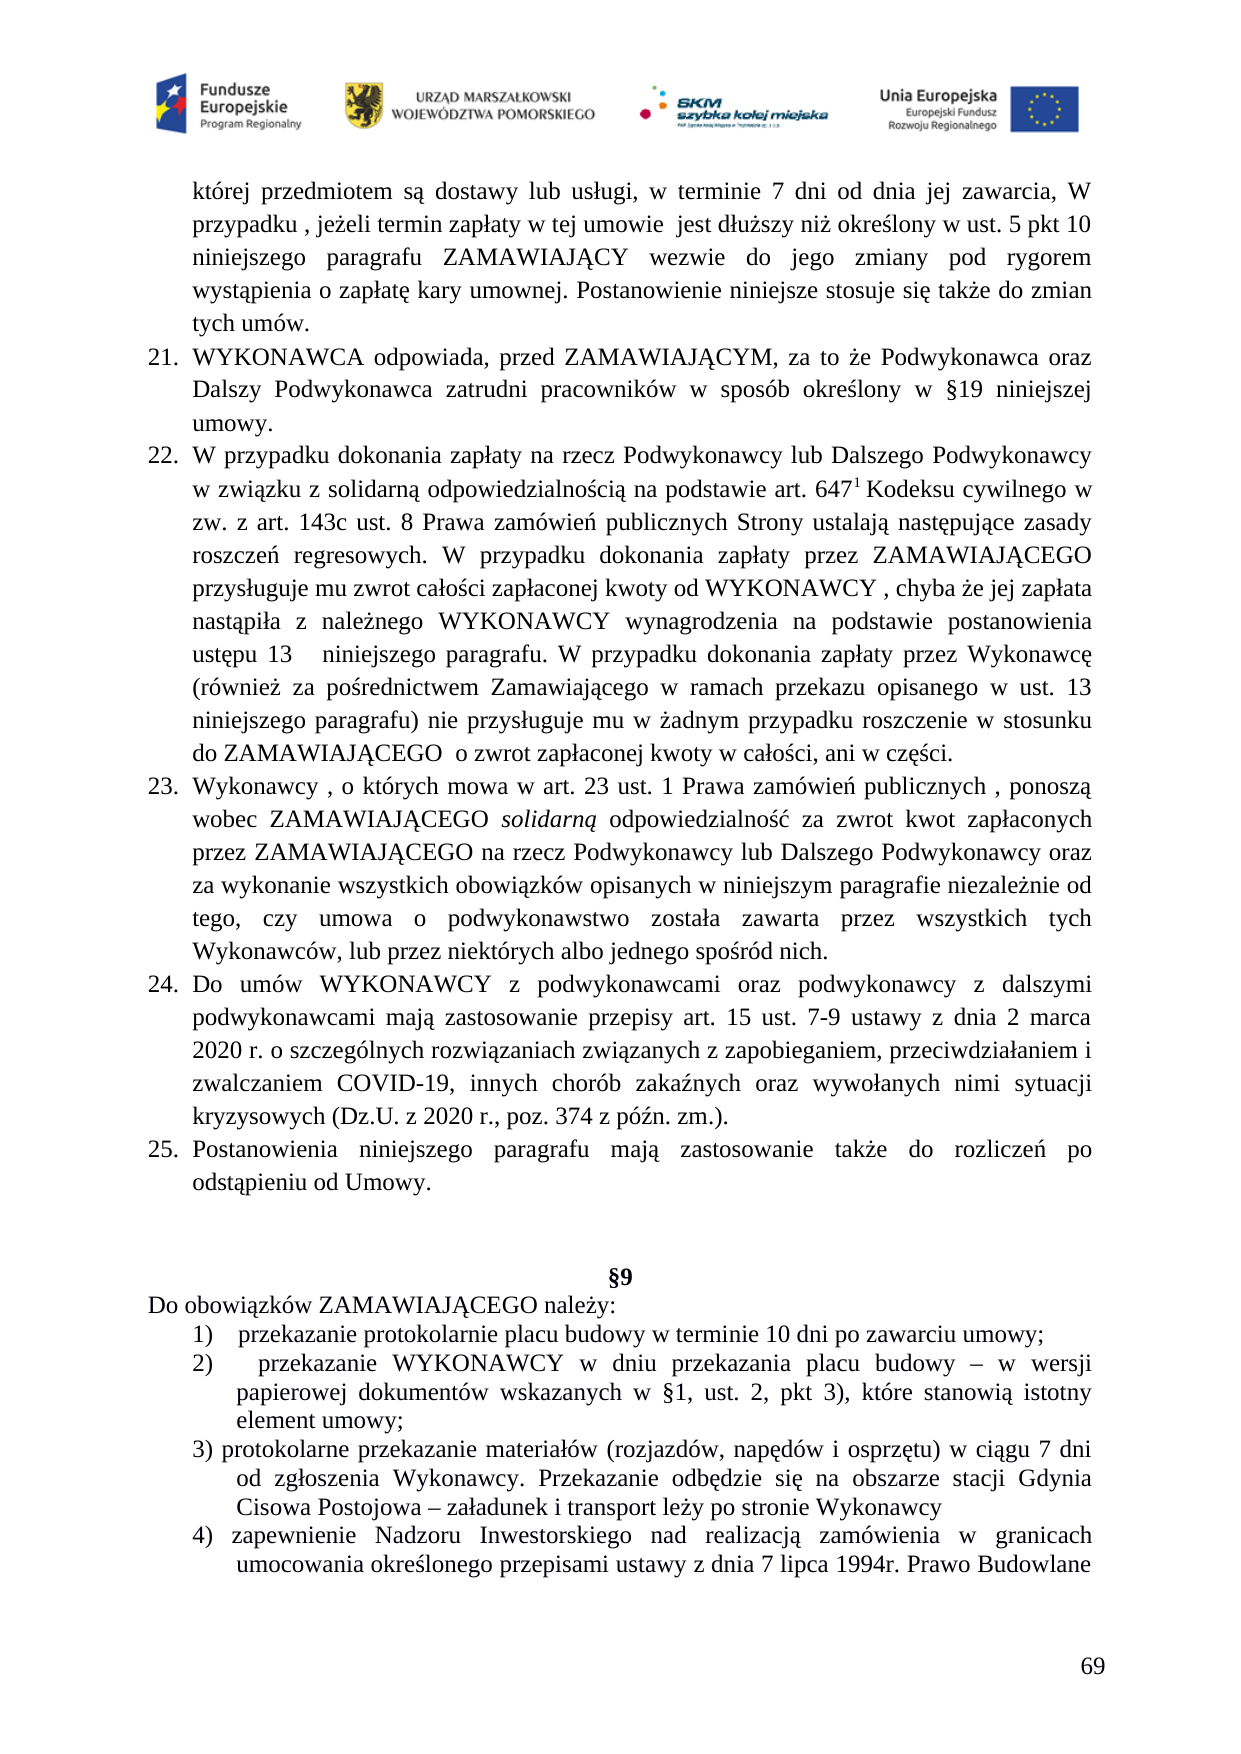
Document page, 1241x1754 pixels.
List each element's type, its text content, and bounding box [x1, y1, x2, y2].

list Postanowienia niniejszego paragrafu mają zastosowanie także do rozliczeń po odstąpieniu od Umowy. [148, 1134, 1093, 1196]
text 2) przekazanie WYKONAWCY w dniu przekazania placu budowy – w wersji papierowej dokumentów wskazanych w §1, ust. 2, pkt 3), które stanowią istotny element umowy; [192, 1348, 1093, 1434]
text 3) protokolarne przekazanie materiałów (rozjazdów, napędów i osprzętu) w ciągu 7 dni od zgłoszenia Wykonawcy. Przekazanie odbędzie się na obszarze stacji Gdynia Cisowa Postojowa – załadunek i transport leży po stronie Wykonawcy [192, 1434, 1093, 1521]
picture [147, 73, 1093, 148]
list Wykonawcy , o których mowa w art. 23 ust. 1 Prawa zamówień publicznych , ponoszą wobec ZAMAWIAJĄCEGO solidarną odpowiedzialność za zwrot kwot zapłaconych przez ZAMAWIAJĄCEGO na rzecz Podwykonawcy lub Dalszego Podwykonawcy oraz za wykonanie wszystkich obowiązków opisanych w niniejszym paragrafie niezależnie od tego, czy umowa o podwykonawstwo została zawarta przez wszystkich tych Wykonawców, lub przez niektórych albo jednego spośród nich. [148, 771, 1093, 965]
text §9 [148, 1262, 1093, 1291]
list WYKONAWCA odpowiada, przed ZAMAWIAJĄCYM, za to że Podwykonawca oraz Dalszy Podwykonawca zatrudni pracowników w sposób określony w §19 niniejszej umowy. [148, 342, 1093, 436]
text 1) przekazanie protokolarnie placu budowy w terminie 10 dni po zawarciu umowy; [192, 1319, 1093, 1348]
list Do umów WYKONAWCY z podwykonawcami oraz podwykonawcy z dalszymi podwykonawcami mają zastosowanie przepisy art. 15 ust. 7-9 ustawy z dnia 2 marca 2020 r. o szczególnych rozwiązaniach związanych z zapobieganiem, przeciwdziałaniem i zwalczaniem COVID-19, innych chorób zakaźnych oraz wywołanych nimi sytuacji kryzysowych (Dz.U. z 2020 r., poz. 374 z późn. zm.). [148, 969, 1093, 1130]
list W przypadku dokonania zapłaty na rzecz Podwykonawcy lub Dalszego Podwykonawcy w związku z solidarną odpowiedzialnością na podstawie art. 6471 Kodeksu cywilnego w zw. z art. 143c ust. 8 Prawa zamówień publicznych Strony ustalają następujące zasady roszczeń regresowych. W przypadku dokonania zapłaty przez ZAMAWIAJĄCEGO przysługuje mu zwrot całości zapłaconej kwoty od WYKONAWCY , chyba że jej zapłata nastąpiła z należnego WYKONAWCY wynagrodzenia na podstawie postanowienia ustępu 13 niniejszego paragrafu. W przypadku dokonania zapłaty przez Wykonawcę (również za pośrednictwem Zamawiającego w ramach przekazu opisanego w ust. 13 niniejszego paragrafu) nie przysługuje mu w żadnym przypadku roszczenie w stosunku do ZAMAWIAJĄCEGO o zwrot zapłaconej kwoty w całości, ani w części. [148, 441, 1093, 767]
text Do obowiązków ZAMAWIAJĄCEGO należy: [148, 1291, 1093, 1319]
